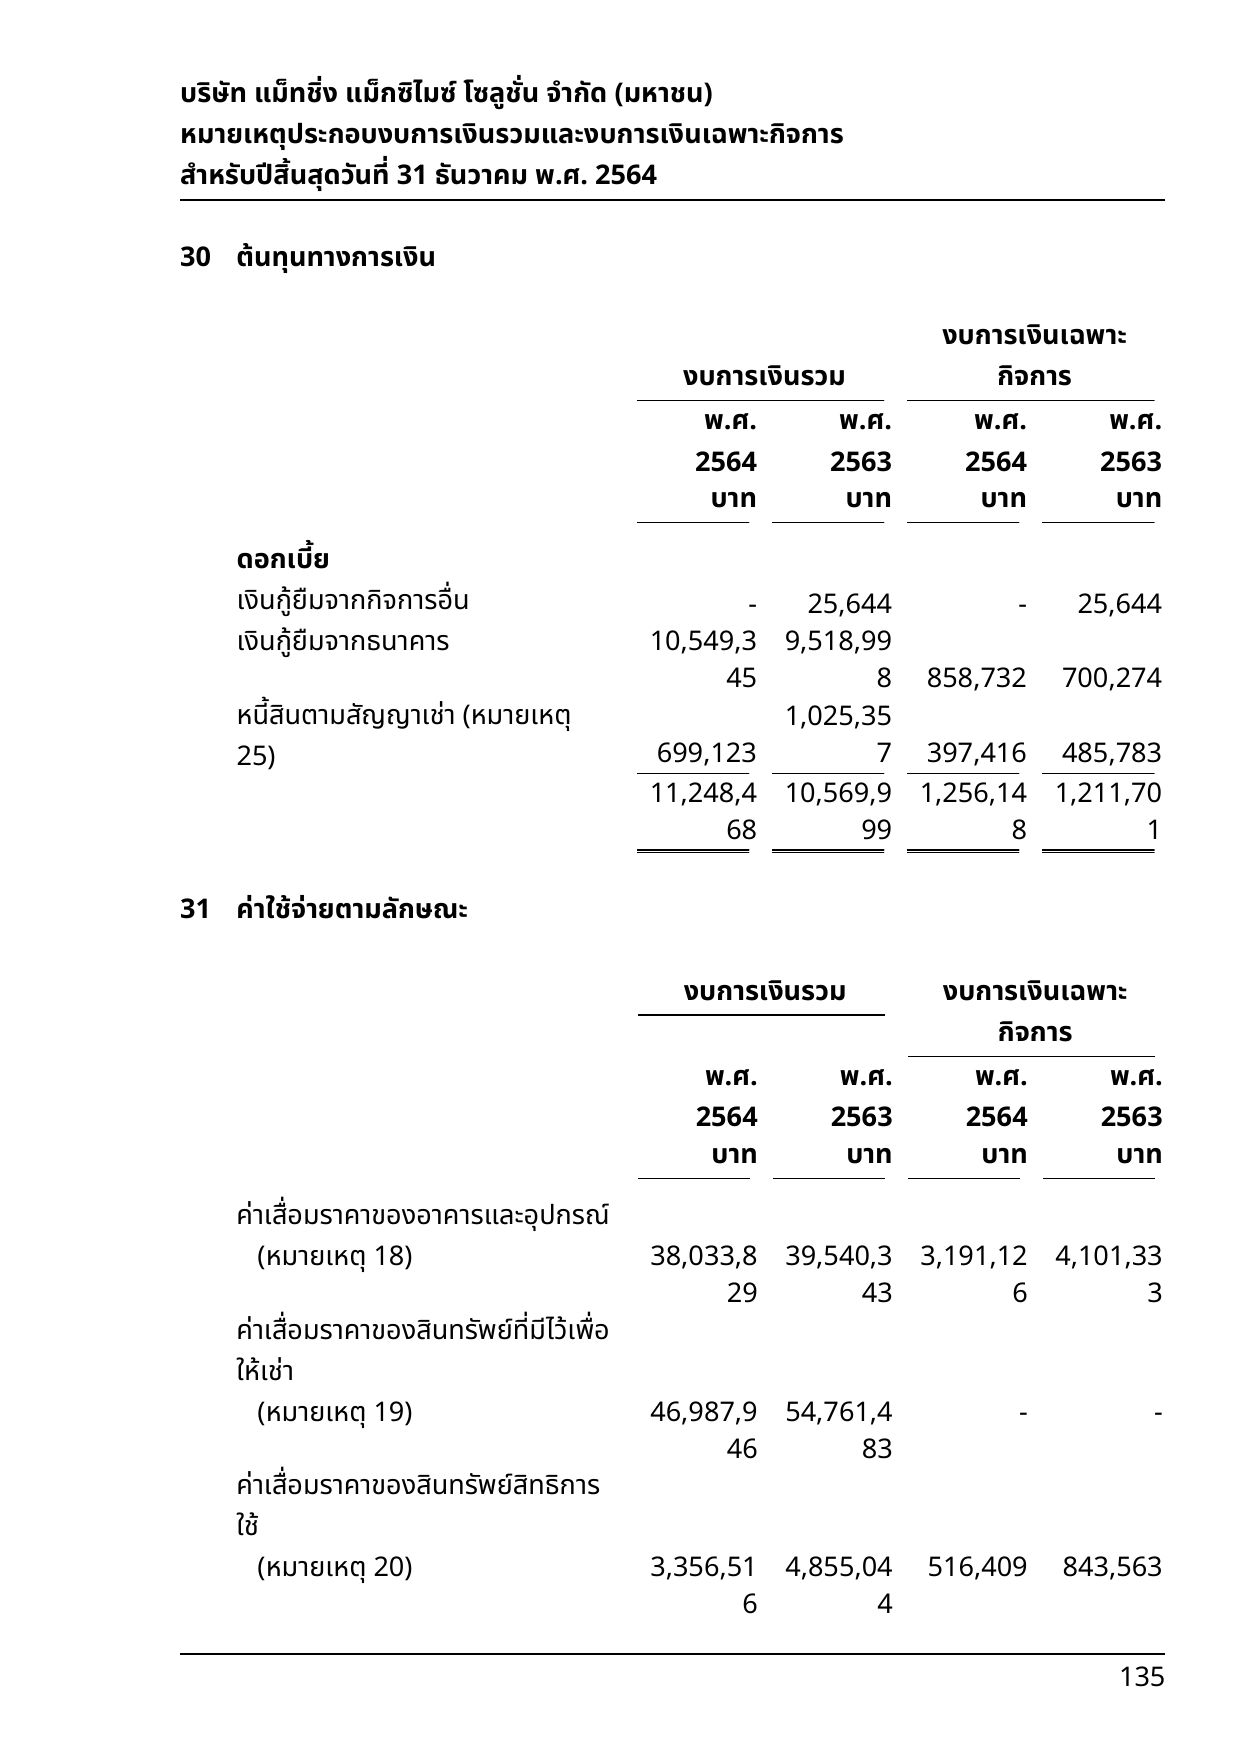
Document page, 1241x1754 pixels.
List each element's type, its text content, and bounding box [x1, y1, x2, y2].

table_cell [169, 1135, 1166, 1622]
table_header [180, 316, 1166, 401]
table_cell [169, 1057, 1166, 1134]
text 30 ต้นทุนทางการเงิน [180, 238, 1165, 279]
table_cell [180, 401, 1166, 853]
text 31 ค่าใช้จ่ายตามลักษณะ [180, 889, 1165, 931]
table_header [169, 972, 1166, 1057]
